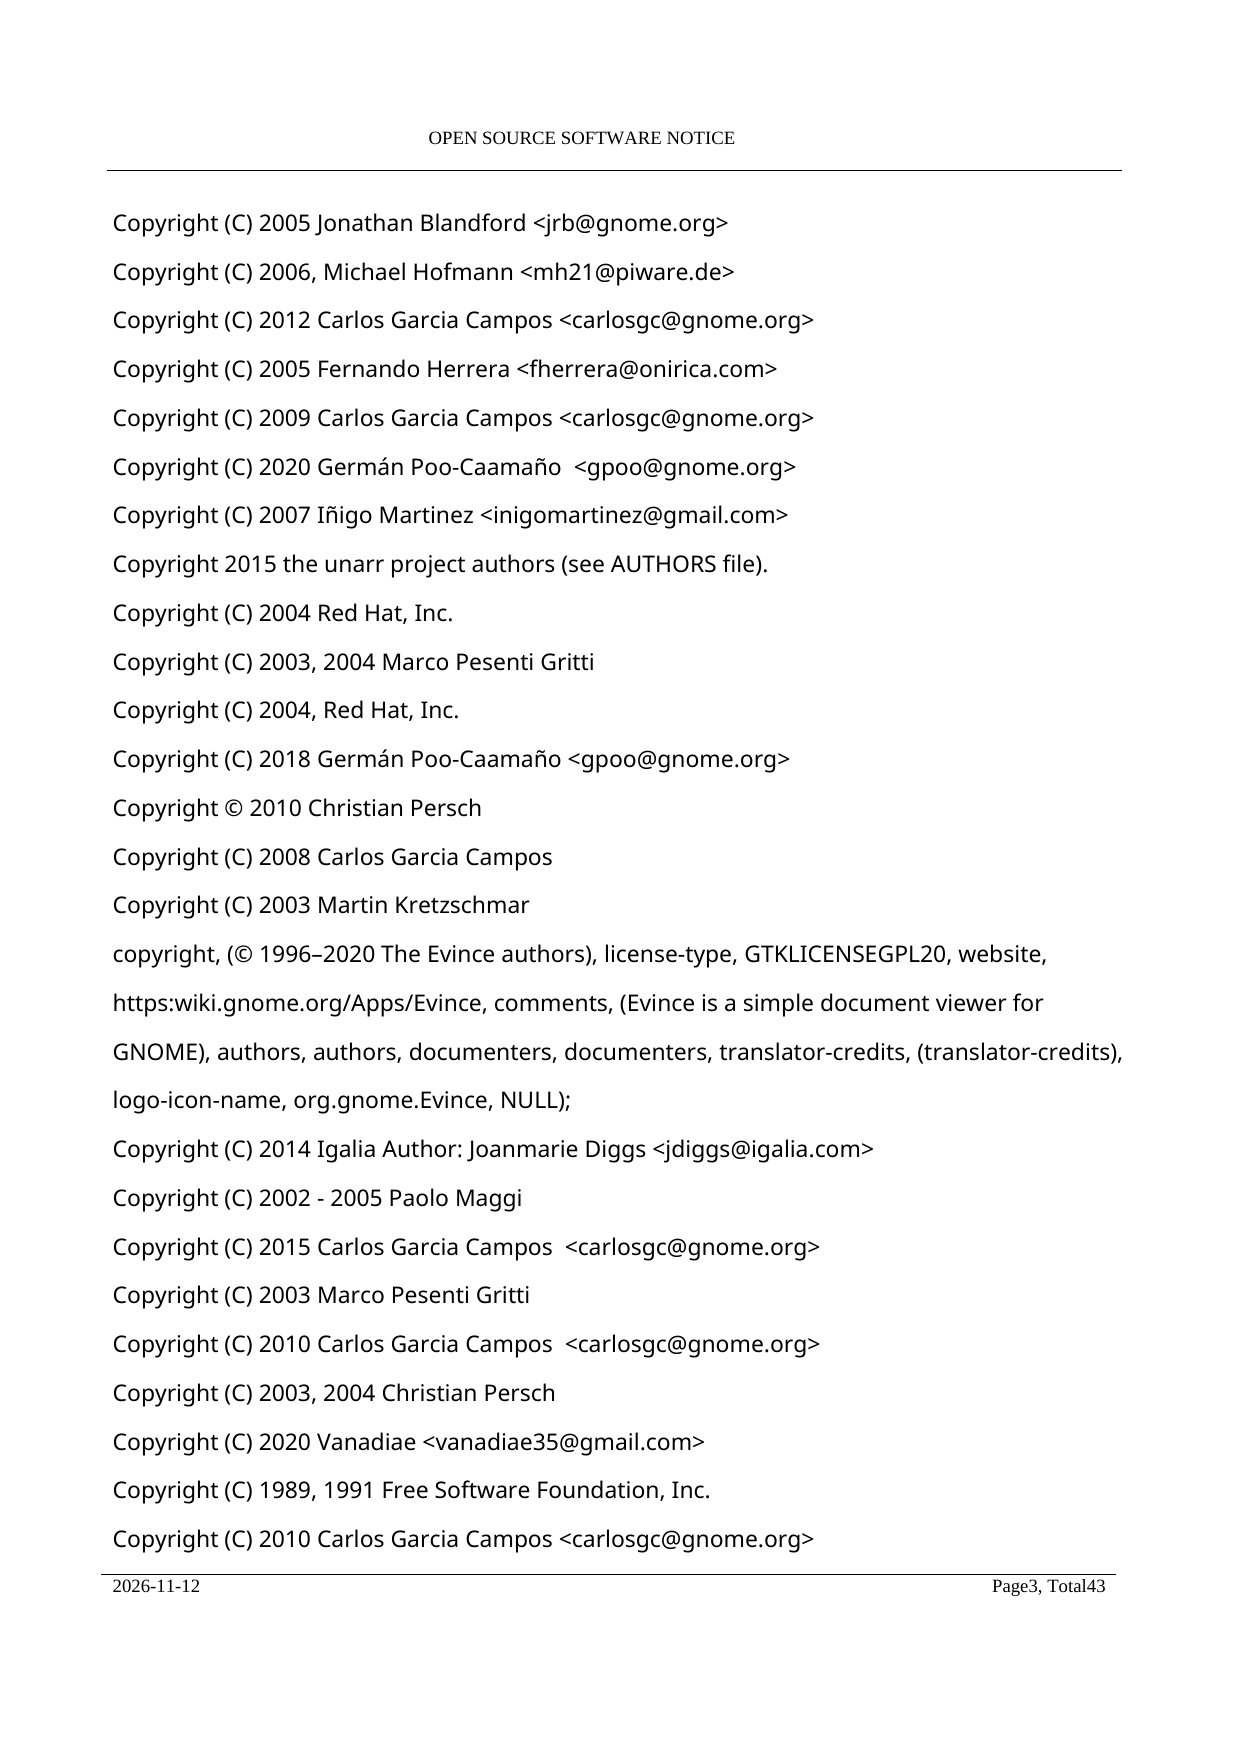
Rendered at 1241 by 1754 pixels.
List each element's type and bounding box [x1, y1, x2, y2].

text [112, 206, 1128, 1555]
